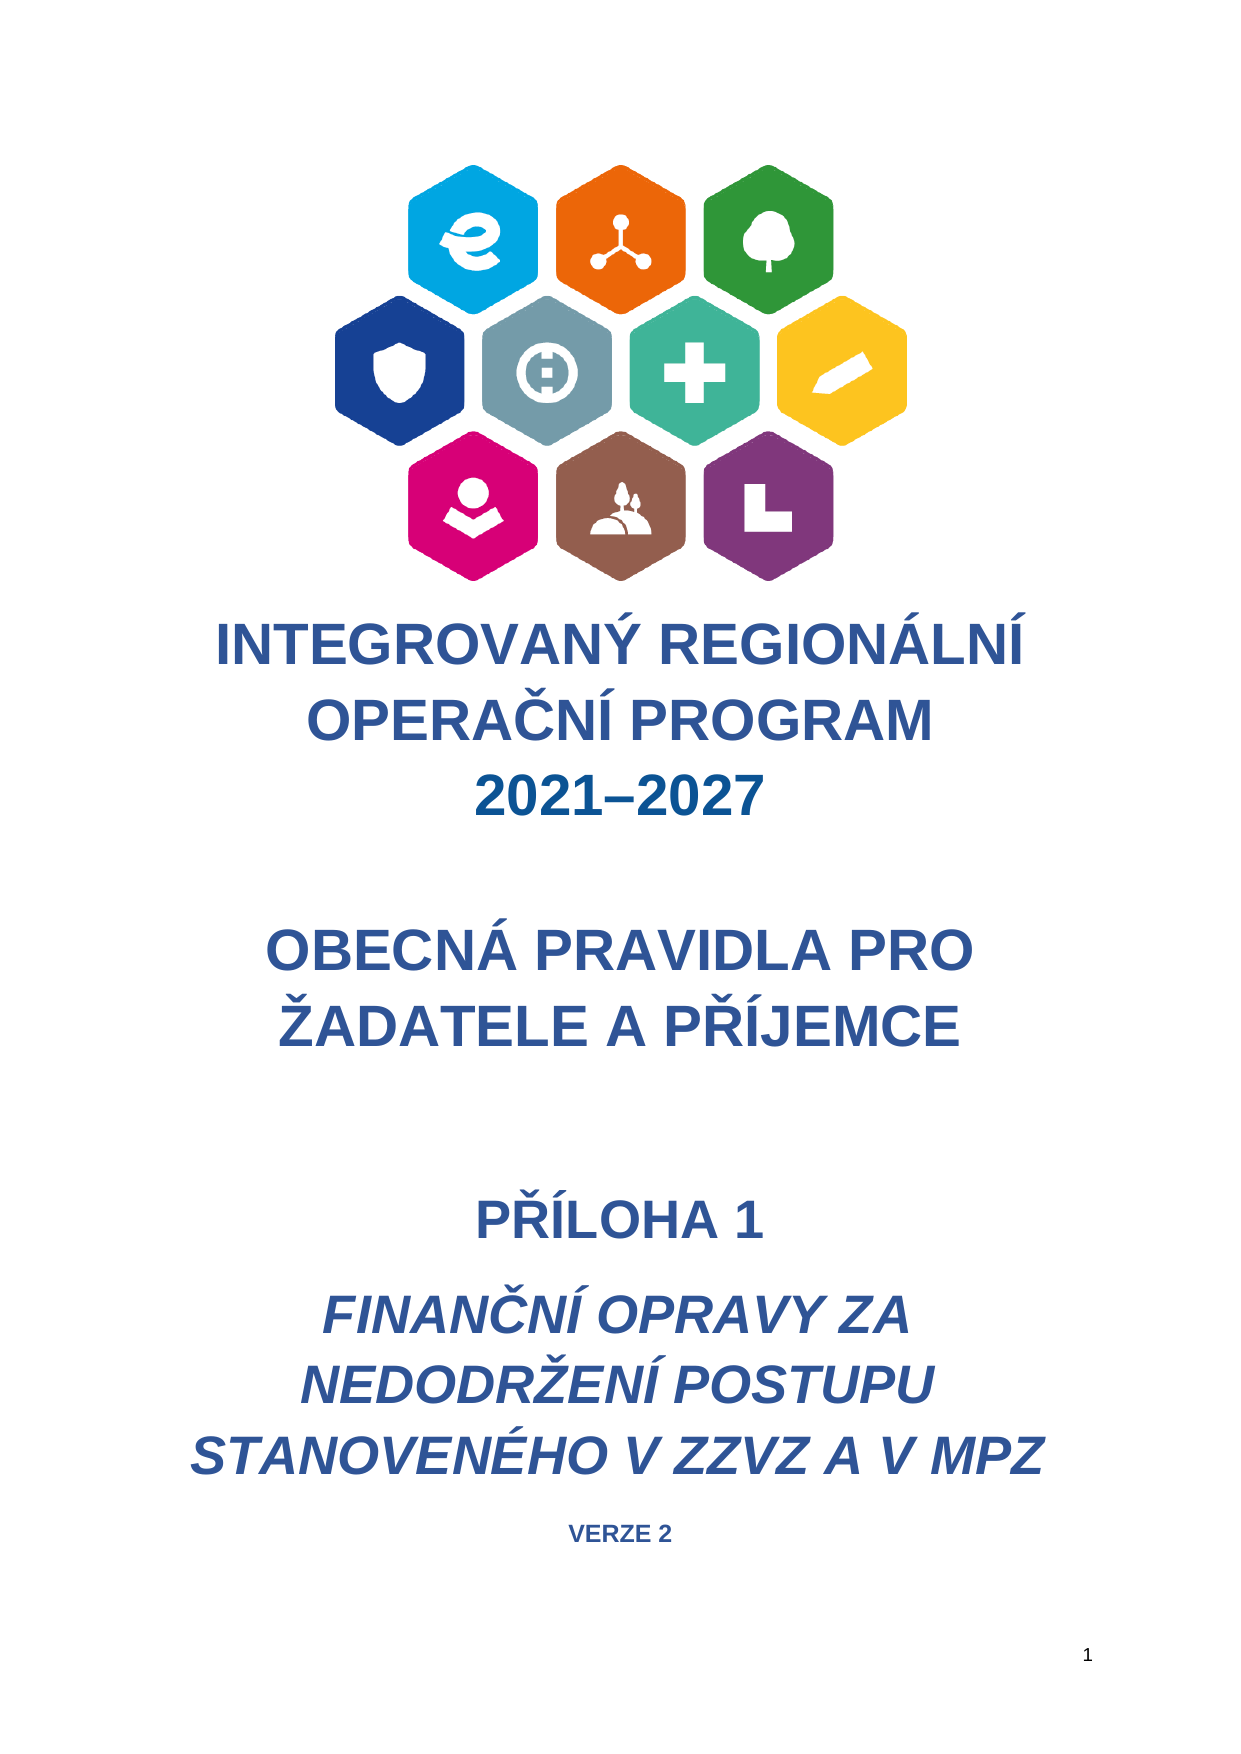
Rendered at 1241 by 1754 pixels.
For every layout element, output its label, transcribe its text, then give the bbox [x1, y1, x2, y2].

text OBECNÁ PRAVIDLA PRO ŽADATELE A PŘÍJEMCE [148, 916, 1093, 1058]
text verze 2 [148, 1518, 1093, 1547]
text 2021–2027 [148, 761, 1093, 828]
text FINANČNÍ OPRAVY ZA NEDODRŽENÍ POSTUPU STANOVENÉHO V ZZVZ A V MPZ [148, 1283, 1093, 1486]
picture [306, 147, 935, 610]
text PŘÍLOHA 1 [148, 1187, 1093, 1249]
